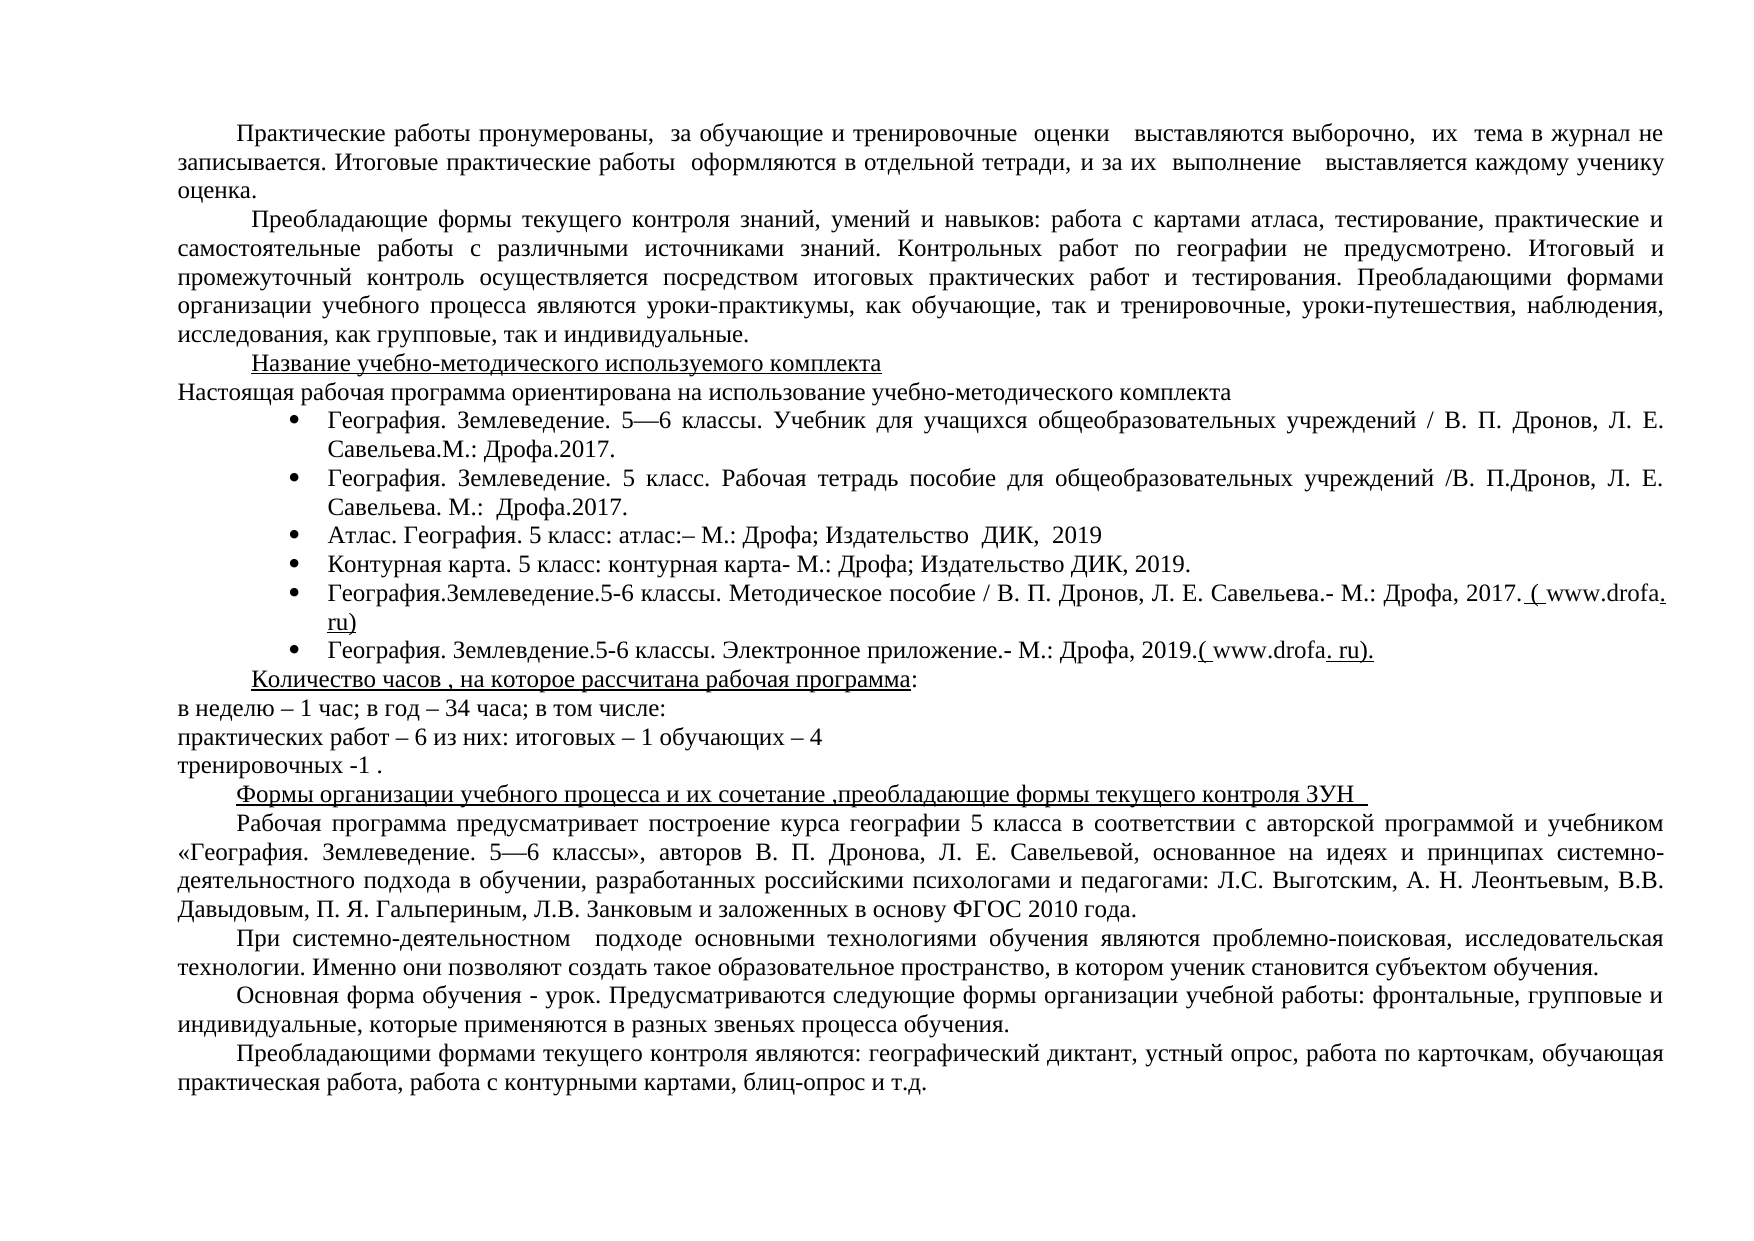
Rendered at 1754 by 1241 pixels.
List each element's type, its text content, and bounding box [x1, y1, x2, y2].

list География. Землеведение. 5 класс. Рабочая тетрадь пособие для общеобразовательных учреждений /В. П.Дронов, Л. Е. Савельева. М.: Дрофа.2017. [290, 463, 1665, 521]
text практических работ – 6 из них: итоговых – 1 обучающих – 4 [177, 722, 1665, 751]
text тренировочных -1 . [177, 751, 1665, 779]
text Название учебно-методического используемого комплекта [177, 348, 1665, 377]
text Рабочая программа предусматривает построение курса географии 5 класса в соответствии с авторской программой и учебником «География. Землеведение. 5—6 классы», авторов В. П. Дронова, Л. Е. Савельевой, основанное на идеях и принципах системно-деятельностного подхода в обучении, разработанных российскими психологами и педагогами: Л.С. Выготским, А. Н. Леонтьевым, В.В. Давыдовым, П. Я. Гальпериным, Л.В. Занковым и заложенных в основу ФГОС 2010 года. [177, 808, 1665, 923]
text Основная форма обучения - урок. Предусматриваются следующие формы организации учебной работы: фронтальные, групповые и индивидуальные, которые применяются в разных звеньях процесса обучения. [177, 981, 1665, 1038]
text При системно-деятельностном подходе основными технологиями обучения являются проблемно-поисковая, исследовательская технологии. Именно они позволяют создать такое образовательное пространство, в котором ученик становится субъектом обучения. [177, 923, 1665, 981]
list География. Землевдение.5-6 классы. Электронное приложение.- М.: Дрофа, 2019.( www.drofa. ru). [290, 636, 1665, 664]
text Количество часов , на которое рассчитана рабочая программа: [177, 664, 1665, 693]
list География. Землеведение. 5—6 классы. Учебник для учащихся общеобразовательных учреждений / В. П. Дронов, Л. Е. Савельева.М.: Дрофа.2017. [290, 406, 1665, 463]
list Контурная карта. 5 класс: контурная карта- М.: Дрофа; Издательство ДИК, 2019. [290, 549, 1665, 578]
text Практические работы пронумерованы, за обучающие и тренировочные оценки выставляются выборочно, их тема в журнал не записывается. Итоговые практические работы оформляются в отдельной тетради, и за их выполнение выставляется каждому ученику оценка. [177, 118, 1665, 204]
text в неделю – 1 час; в год – 34 часа; в том числе: [177, 693, 1665, 722]
text Формы организации учебного процесса и их сочетание ,преобладающие формы текущего контроля ЗУН [177, 779, 1665, 808]
text Настоящая рабочая программа ориентирована на использование учебно-методического комплекта [177, 377, 1665, 406]
list Атлас. География. 5 класс: атлас:– М.: Дрофа; Издательство ДИК, 2019 [290, 521, 1665, 549]
list География.Землеведение.5-6 классы. Методическое пособие / В. П. Дронов, Л. Е. Савельева.- М.: Дрофа, 2017. ( www.drofa. ru) [290, 578, 1665, 636]
text Преобладающими формами текущего контроля являются: географический диктант, устный опрос, работа по карточкам, обучающая практическая работа, работа с контурными картами, блиц-опрос и т.д. [177, 1038, 1665, 1096]
text Преобладающие формы текущего контроля знаний, умений и навыков: работа с картами атласа, тестирование, практические и самостоятельные работы с различными источниками знаний. Контрольных работ по географии не предусмотрено. Итоговый и промежуточный контроль осуществляется посредством итоговых практических работ и тестирования. Преобладающими формами организации учебного процесса являются уроки-практикумы, как обучающие, так и тренировочные, уроки-путешествия, наблюдения, исследования, как групповые, так и индивидуальные. [177, 204, 1665, 348]
